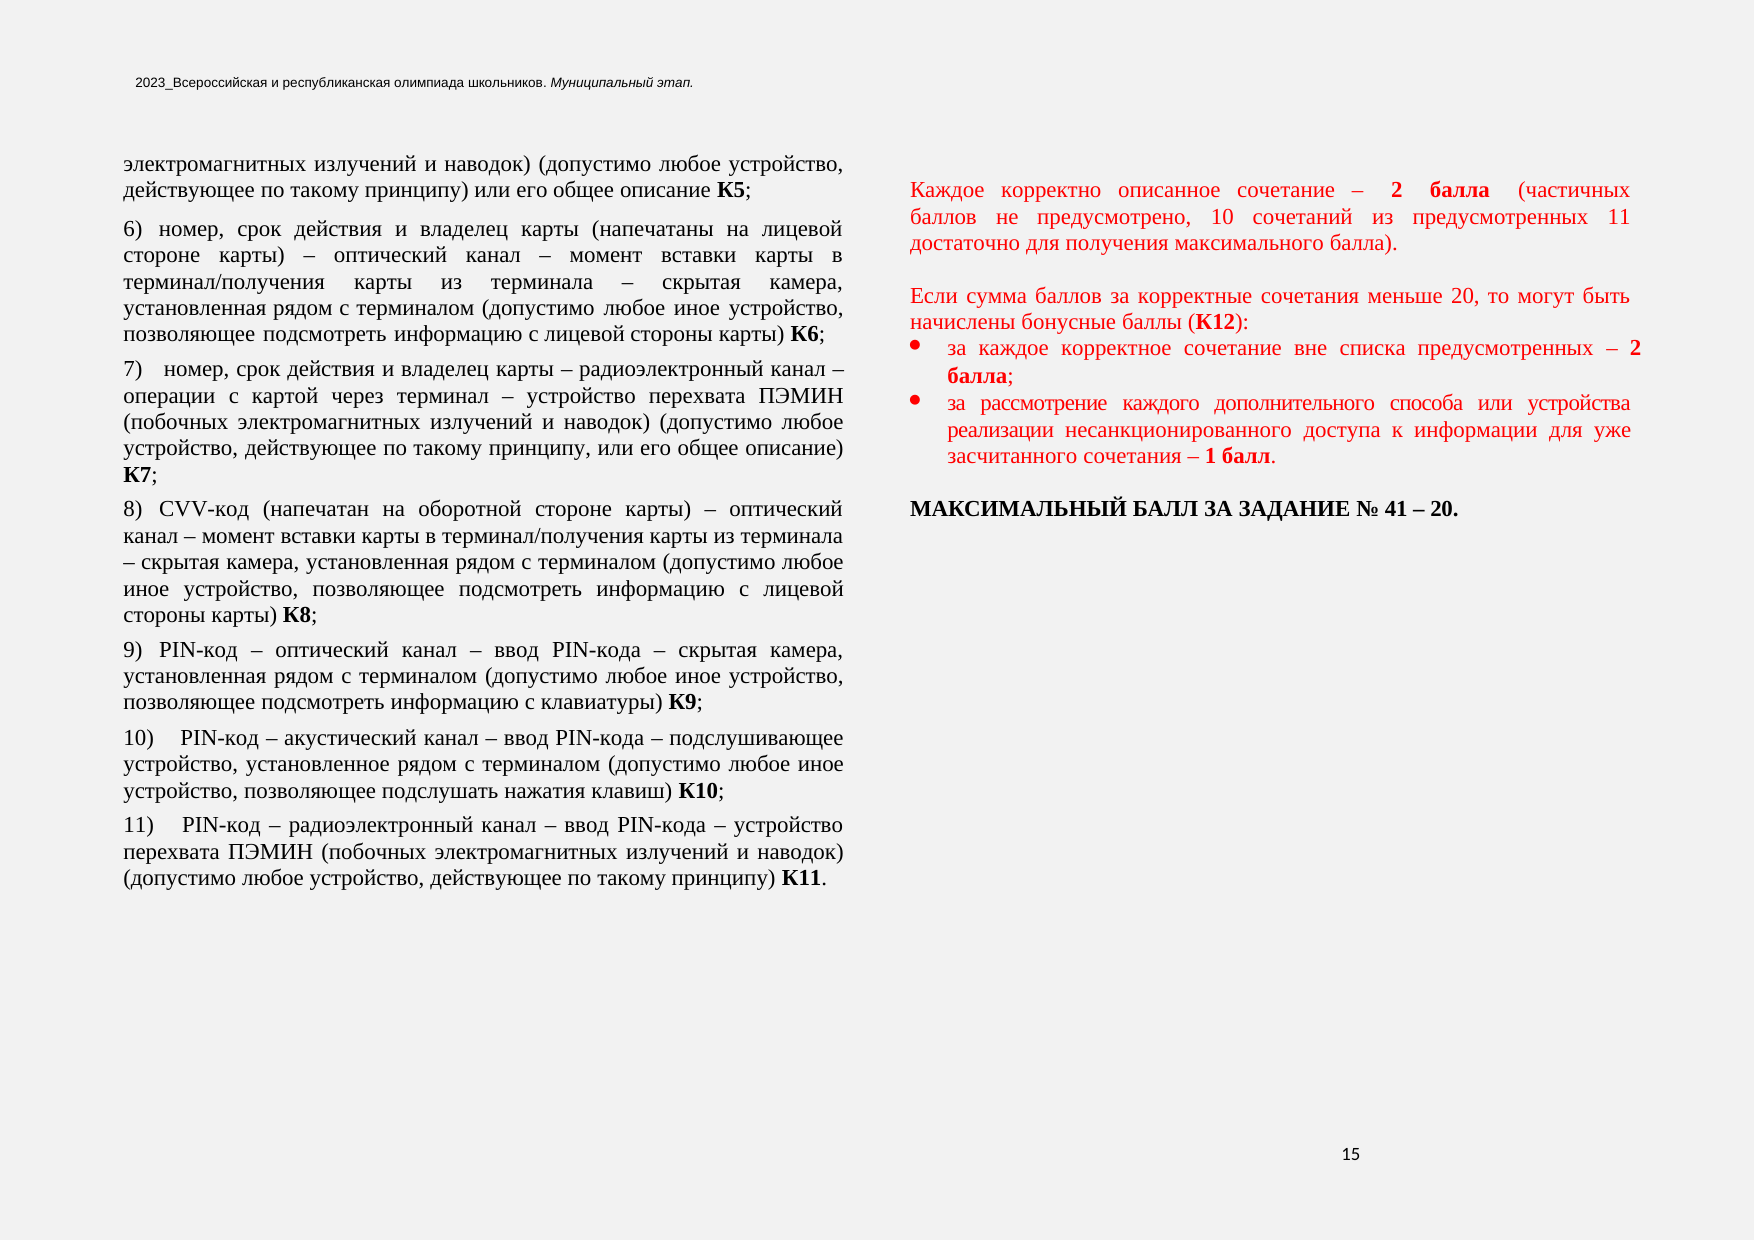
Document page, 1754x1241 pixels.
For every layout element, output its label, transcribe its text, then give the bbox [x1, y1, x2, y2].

list PIN-код – акустический канал – ввод PIN-кода – подслушивающее устройство, установленное рядом с терминалом (допустимо любое иное устройство, позволяющее подслушать нажатия клавиш) К10; [123, 724, 844, 803]
subtitle МАКСИМАЛЬНЫЙ БАЛЛ ЗА ЗАДАНИЕ № 41 – 20. [910, 495, 1640, 522]
list номер, срок действия и владелец карты – радиоэлектронный канал – операции с картой через терминал – устройство перехвата ПЭМИН (побочных электромагнитных излучений и наводок) (допустимо любое устройство, действующее по такому принципу, или его общее описание) К7; [123, 355, 844, 487]
list за каждое корректное сочетание вне списка предусмотренных – 2 балла; [910, 334, 1641, 388]
list PIN-код – радиоэлектронный канал – ввод PIN-кода – устройство перехвата ПЭМИН (побочных электромагнитных излучений и наводок) (допустимо любое устройство, действующее по такому принципу) К11. [123, 811, 844, 891]
list CVV-код (напечатан на оборотной стороне карты) – оптический канал – момент вставки карты в терминал/получения карты из терминала – скрытая камера, установленная рядом с терминалом (допустимо любое иное устройство, позволяющее подсмотреть информацию с лицевой стороны карты) К8; [123, 496, 844, 627]
list PIN-код – оптический канал – ввод PIN-кода – скрытая камера, установленная рядом с терминалом (допустимо любое иное устройство, позволяющее подсмотреть информацию с клавиатуры) К9; [123, 636, 844, 715]
text Каждое корректно описанное сочетание – 2 балла (частичных баллов не предусмотрено, 10 сочетаний из предусмотренных 11 достаточно для получения максимального балла). [910, 176, 1630, 255]
list за рассмотрение каждого дополнительного способа или устройства реализации несанкционированного доступа к информации для уже засчитанного сочетания – 1 балл. [910, 388, 1631, 469]
text Если сумма баллов за корректные сочетания меньше 20, то могут быть начислены бонусные баллы (К12): [910, 282, 1630, 334]
list номер, срок действия и владелец карты (напечатаны на лицевой стороне карты) – оптический канал – момент вставки карты в терминал/получения карты из терминала – скрытая камера, установленная рядом с терминалом (допустимо любое иное устройство, позволяющее подсмотреть информацию с лицевой стороны карты) К6; [123, 215, 844, 347]
